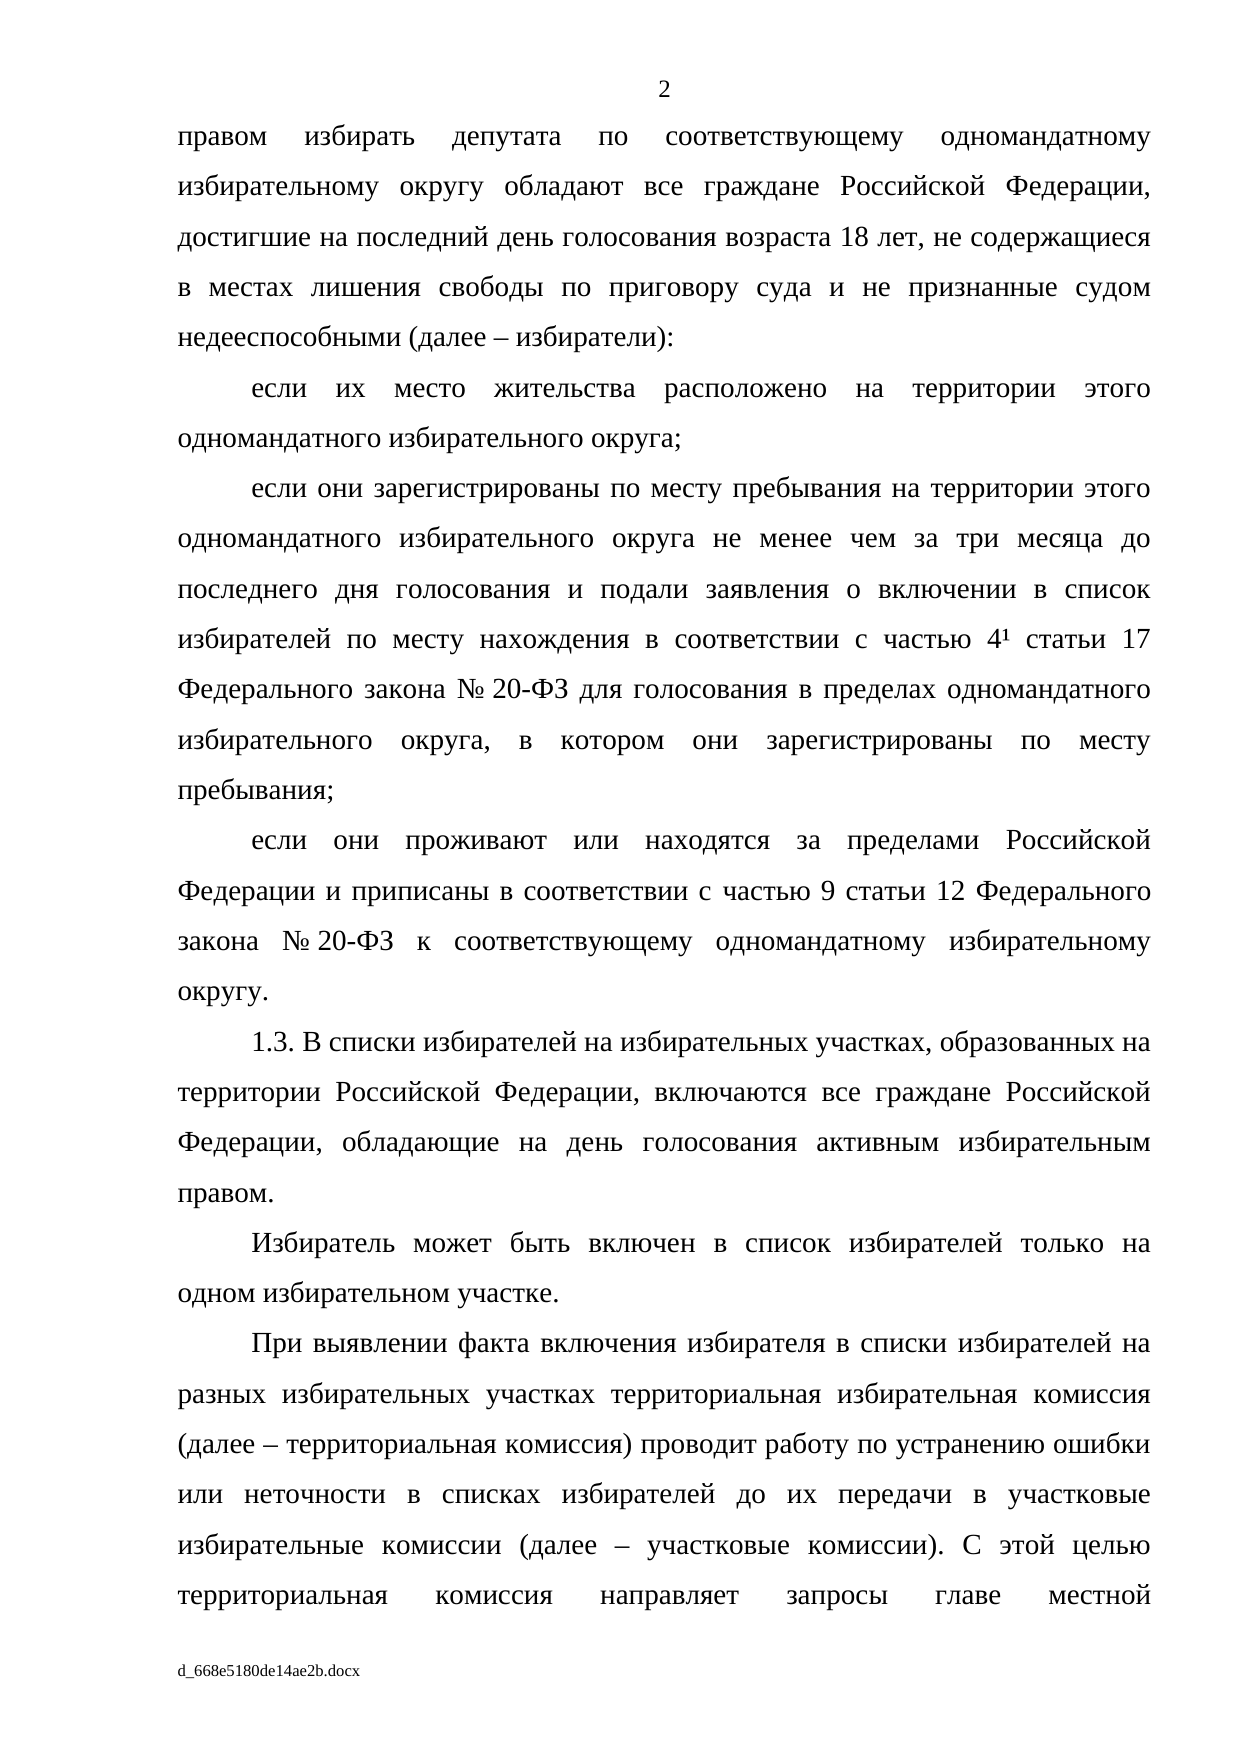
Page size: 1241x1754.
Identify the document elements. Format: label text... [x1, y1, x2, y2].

text Избиратель может быть включен в список избирателей только на одном избирательном участке. [177, 1225, 1152, 1309]
text 1.3. В списки избирателей на избирательных участках, образованных на территории Российской Федерации, включаются все граждане Российской Федерации, обладающие на день голосования активным избирательным правом. [177, 1024, 1152, 1208]
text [177, 118, 1152, 353]
text если их место жительства расположено на территории этого одномандатного избирательного округа; [177, 370, 1152, 453]
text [177, 1326, 1152, 1611]
text если они проживают или находятся за пределами Российской Федерации и приписаны в соответствии с частью 9 статьи 12 Федерального закона № 20-ФЗ к соответствующему одномандатному избирательному округу. [177, 822, 1152, 1007]
text если они зарегистрированы по месту пребывания на территории этого одномандатного избирательного округа не менее чем за три месяца до последнего дня голосования и подали заявления о включении в список избирателей по месту нахождения в соответствии с частью 4¹ статьи 17 Федерального закона № 20-ФЗ для голосования в пределах одномандатного избирательного округа, в котором они зарегистрированы по месту пребывания; [177, 470, 1152, 806]
